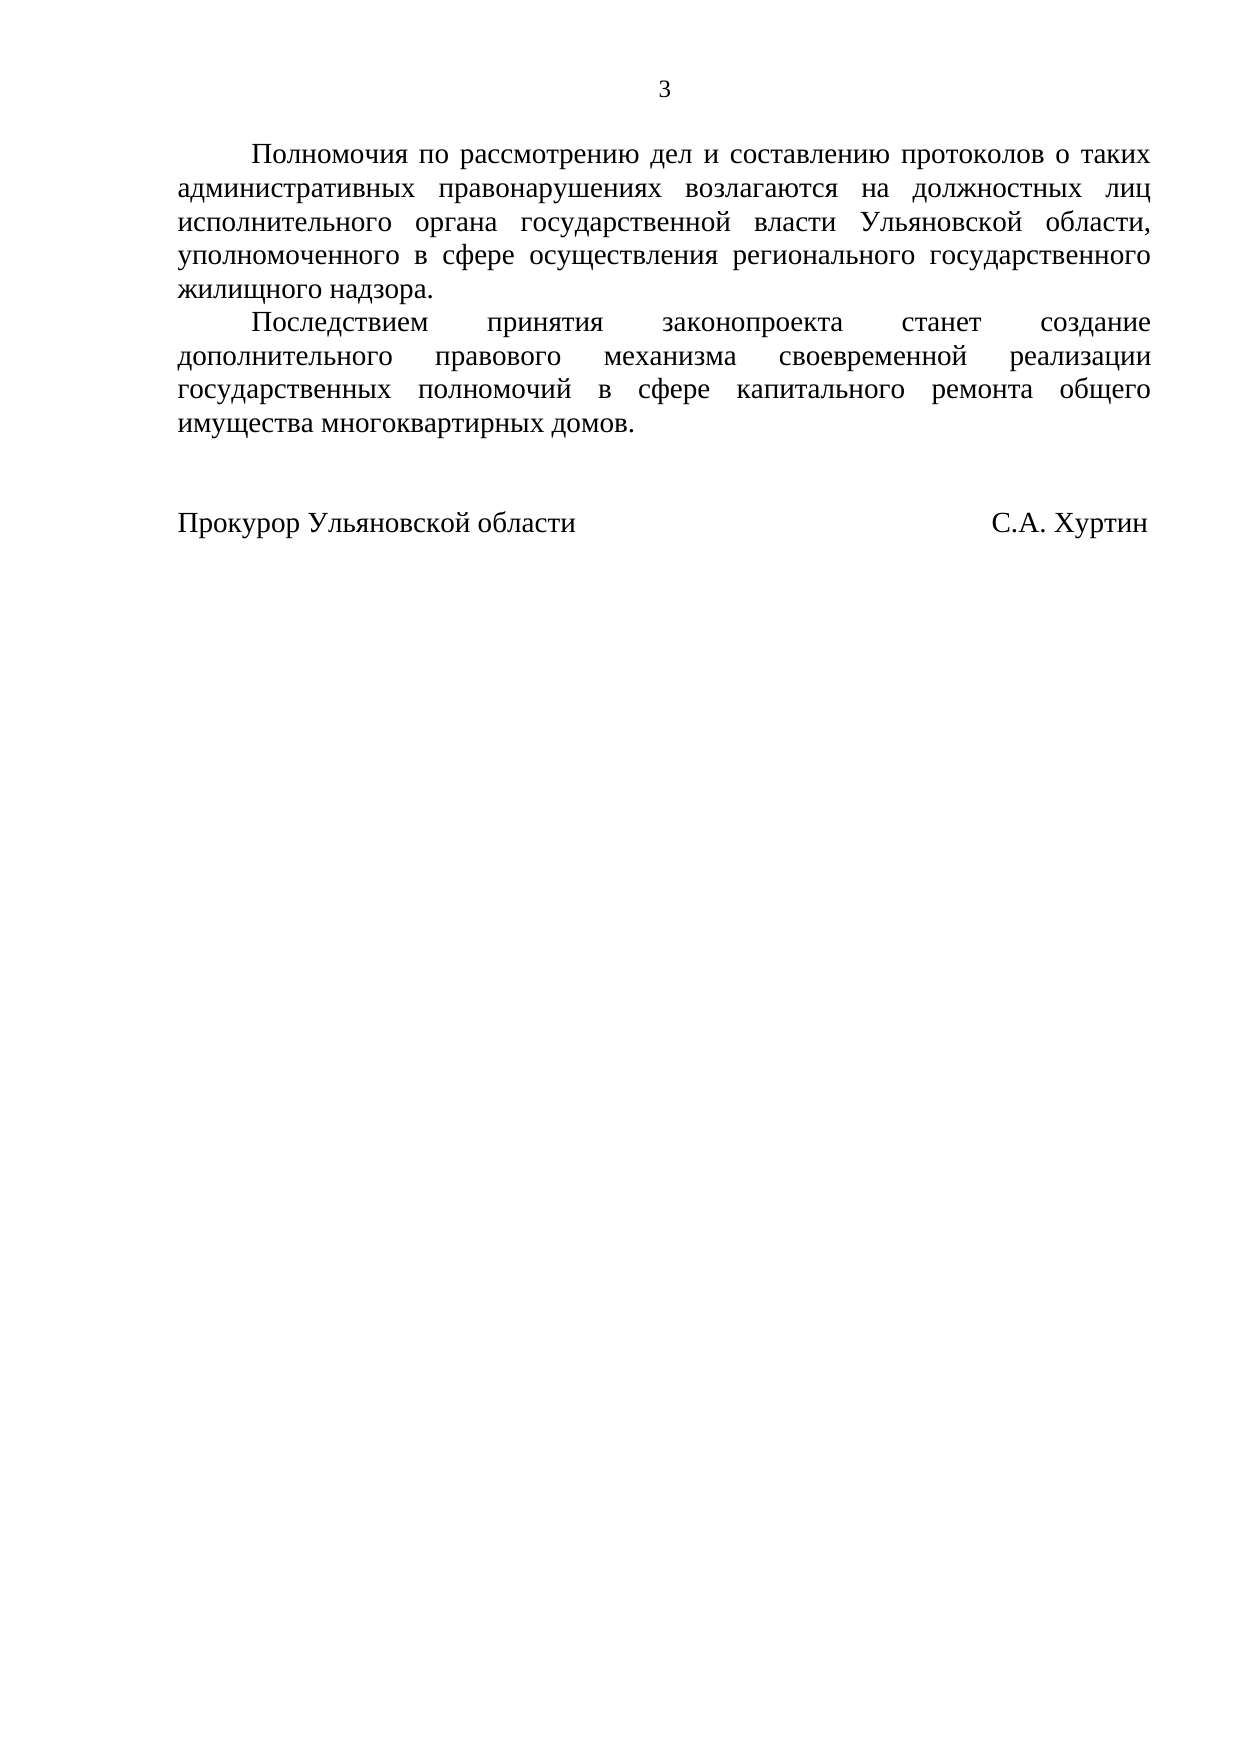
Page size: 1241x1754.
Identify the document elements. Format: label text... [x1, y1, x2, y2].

text Последствием принятия законопроекта станет создание дополнительного правового механизма своевременной реализации государственных полномочий в сфере капитального ремонта общего имущества многоквартирных домов. [177, 304, 1152, 438]
text Полномочия по рассмотрению дел и составлению протоколов о таких административных правонарушениях возлагаются на должностных лиц исполнительного органа государственной власти Ульяновской области, уполномоченного в сфере осуществления регионального государственного жилищного надзора. [177, 137, 1152, 304]
text Прокурор Ульяновской области С.А. Хуртин [177, 506, 1152, 539]
